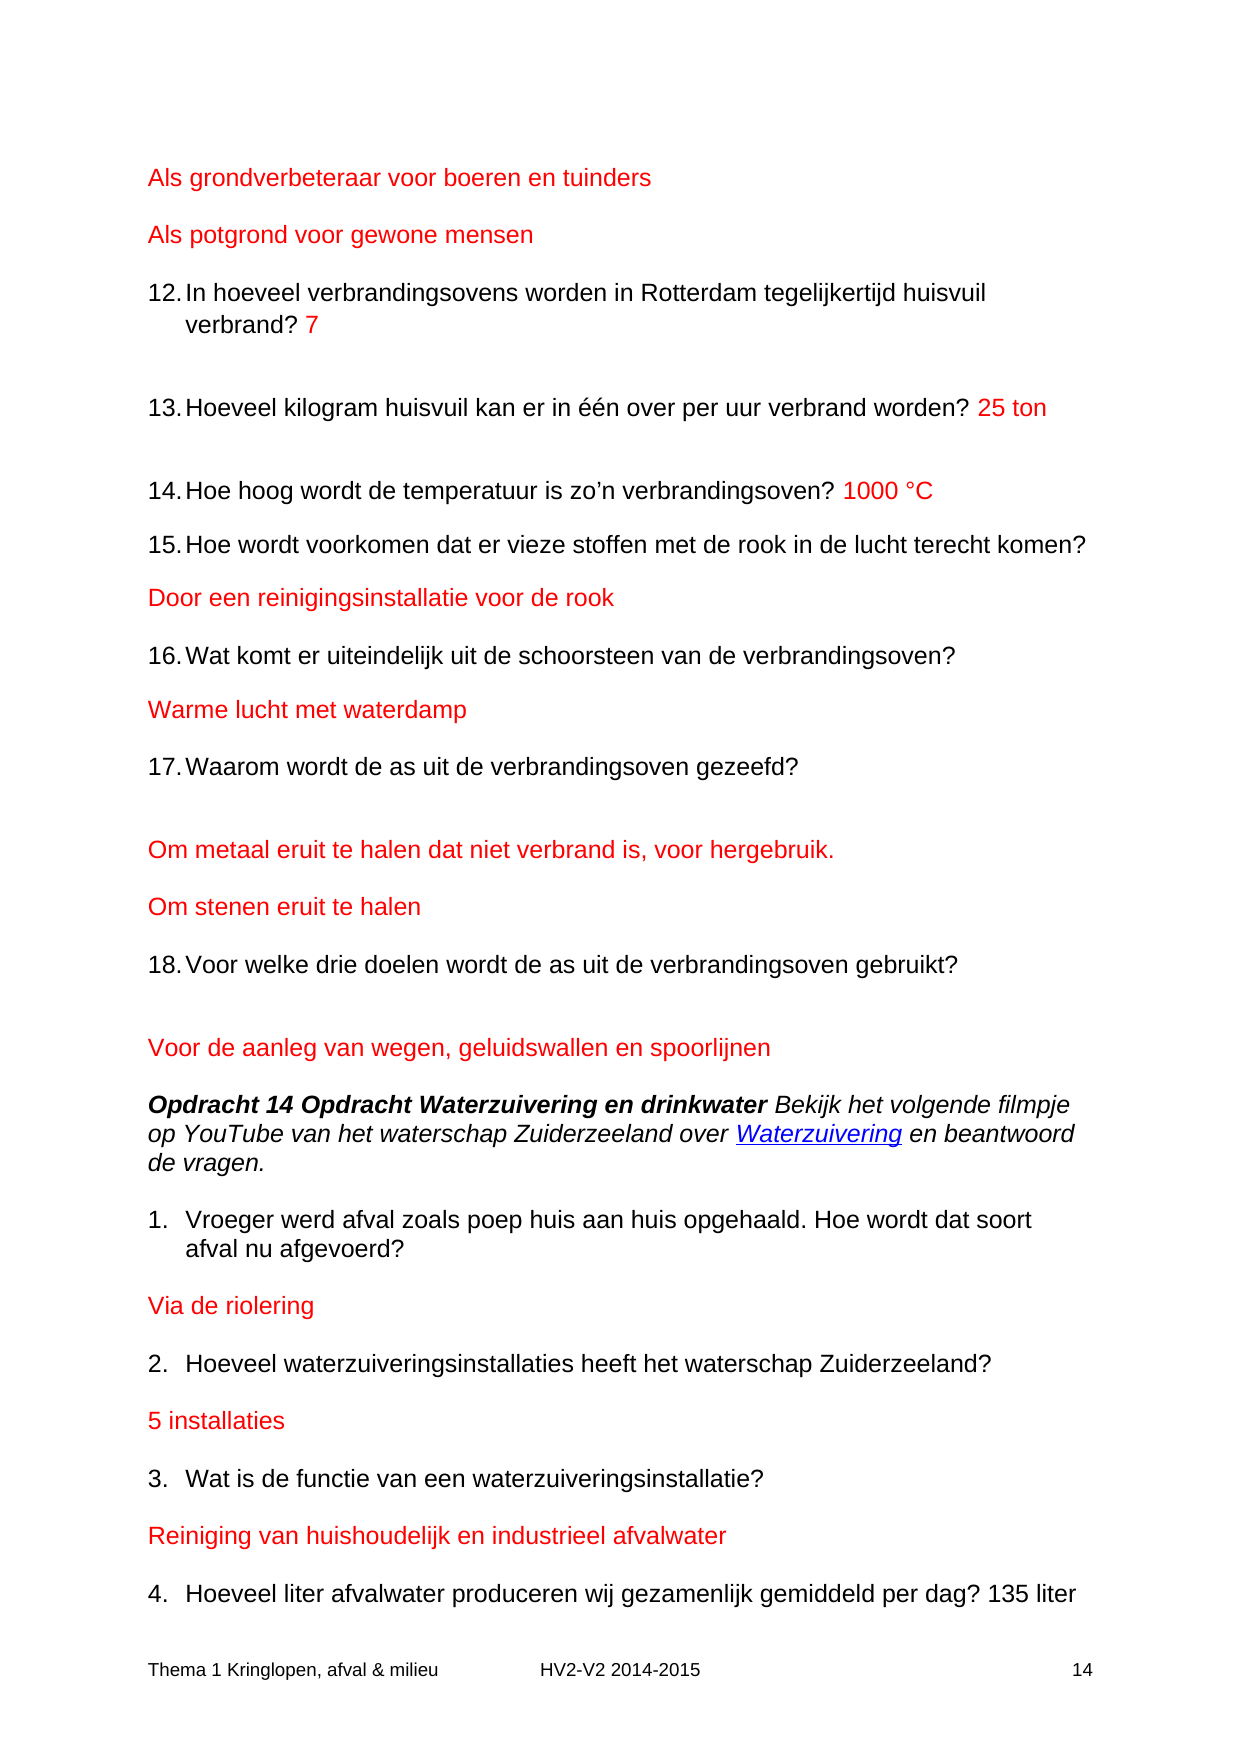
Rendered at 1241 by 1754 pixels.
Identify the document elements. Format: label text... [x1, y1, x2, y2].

text Opdracht 14 Opdracht Waterzuivering en drinkwater Bekijk het volgende filmpje op YouTube van het waterschap Zuiderzeeland over Waterzuivering en beantwoord de vragen. [148, 1090, 1093, 1176]
text Door een reinigingsinstallatie voor de rook [148, 583, 1093, 612]
list Waarom wordt de as uit de verbrandingsoven gezeefd? [148, 752, 1093, 781]
list Hoeveel waterzuiveringsinstallaties heeft het waterschap Zuiderzeeland? [148, 1349, 1093, 1377]
text Als potgrond voor gewone mensen [148, 220, 1093, 249]
list In hoeveel verbrandingsovens worden in Rotterdam tegelijkertijd huisvuil verbrand? 7 [148, 277, 1093, 339]
text 5 installaties [148, 1406, 1093, 1435]
list Hoeveel kilogram huisvuil kan er in één over per uur verbrand worden? 25 ton [148, 393, 1093, 422]
list Wat komt er uiteindelijk uit de schoorsteen van de verbrandingsoven? [148, 641, 1093, 670]
list Wat is de functie van een waterzuiveringsinstallatie? [148, 1464, 1093, 1492]
list Vroeger werd afval zoals poep huis aan huis opgehaald. Hoe wordt dat soort afval nu afgevoerd? [148, 1205, 1093, 1262]
text Reiniging van huishoudelijk en industrieel afvalwater [148, 1521, 1093, 1550]
text Om stenen eruit te halen [148, 892, 1093, 921]
text Als grondverbeteraar voor boeren en tuinders [148, 162, 1093, 191]
text Warme lucht met waterdamp [148, 695, 1093, 723]
list Hoe wordt voorkomen dat er vieze stoffen met de rook in de lucht terecht komen? [148, 529, 1093, 558]
text Voor de aanleg van wegen, geluidswallen en spoorlijnen [148, 1032, 1093, 1061]
text Om metaal eruit te halen dat niet verbrand is, voor hergebruik. [148, 835, 1093, 864]
list Hoeveel liter afvalwater produceren wij gezamenlijk gemiddeld per dag? 135 liter [148, 1579, 1093, 1607]
list Hoe hoog wordt de temperatuur is zo’n verbrandingsoven? 1000 °C [148, 476, 1093, 504]
text Via de riolering [148, 1291, 1093, 1320]
list Voor welke drie doelen wordt de as uit de verbrandingsoven gebruikt? [148, 950, 1093, 979]
